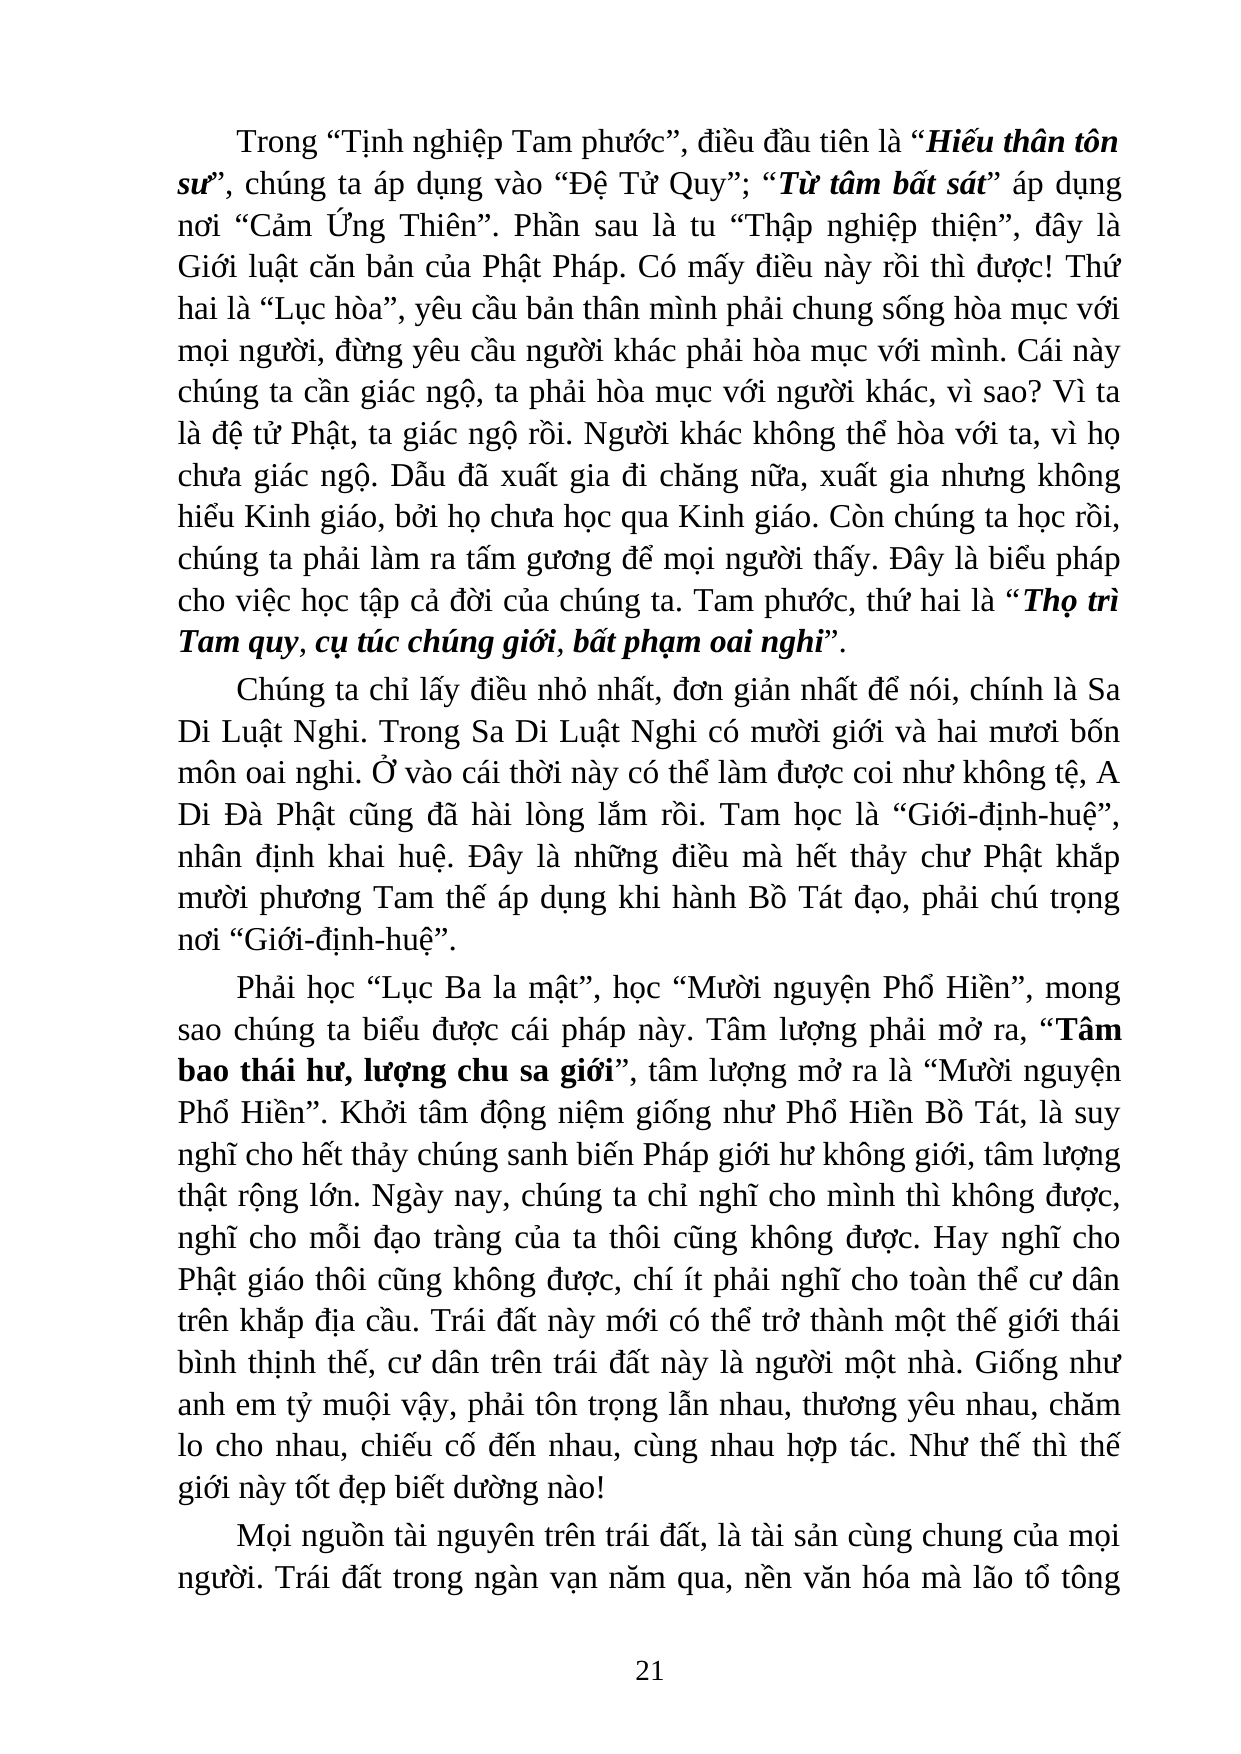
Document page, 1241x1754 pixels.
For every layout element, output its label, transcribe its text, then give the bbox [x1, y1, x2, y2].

text Chúng ta chỉ lấy điều nhỏ nhất, đơn giản nhất để nói, chính là Sa Di Luật Nghi. Trong Sa Di Luật Nghi có mười giới và hai mươi bốn môn oai nghi. Ở vào cái thời này có thể làm được coi như không tệ, A Di Đà Phật cũng đã hài lòng lắm rồi. Tam học là “Giới-định-huệ”, nhân định khai huệ. Đây là những điều mà hết thảy chư Phật khắp mười phương Tam thế áp dụng khi hành Bồ Tát đạo, phải chú trọng nơi “Giới-định-huệ”. [177, 666, 1122, 958]
text Trong “Tịnh nghiệp Tam phước”, điều đầu tiên là “Hiếu thân tôn sư”, chúng ta áp dụng vào “Đệ Tử Quy”; “Từ tâm bất sát” áp dụng nơi “Cảm Ứng Thiên”. Phần sau là tu “Thập nghiệp thiện”, đây là Giới luật căn bản của Phật Pháp. Có mấy điều này rồi thì được! Thứ hai là “Lục hòa”, yêu cầu bản thân mình phải chung sống hòa mục với mọi người, đừng yêu cầu người khác phải hòa mục với mình. Cái này chúng ta cần giác ngộ, ta phải hòa mục với người khác, vì sao? Vì ta là đệ tử Phật, ta giác ngộ rồi. Người khác không thể hòa với ta, vì họ chưa giác ngộ. Dẫu đã xuất gia đi chăng nữa, xuất gia nhưng không hiểu Kinh giáo, bởi họ chưa học qua Kinh giáo. Còn chúng ta học rồi, chúng ta phải làm ra tấm gương để mọi người thấy. Đây là biểu pháp cho việc học tập cả đời của chúng ta. Tam phước, thứ hai là “Thọ trì Tam quy, cụ túc chúng giới, bất phạm oai nghi”. [177, 118, 1122, 660]
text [177, 1512, 1122, 1595]
text Phải học “Lục Ba la mật”, học “Mười nguyện Phổ Hiền”, mong sao chúng ta biểu được cái pháp này. Tâm lượng phải mở ra, “Tâm bao thái hư, lượng chu sa giới”, tâm lượng mở ra là “Mười nguyện Phổ Hiền”. Khởi tâm động niệm giống như Phổ Hiền Bồ Tát, là suy nghĩ cho hết thảy chúng sanh biến Pháp giới hư không giới, tâm lượng thật rộng lớn. Ngày nay, chúng ta chỉ nghĩ cho mình thì không được, nghĩ cho mỗi đạo tràng của ta thôi cũng không được. Hay nghĩ cho Phật giáo thôi cũng không được, chí ít phải nghĩ cho toàn thể cư dân trên khắp địa cầu. Trái đất này mới có thể trở thành một thế giới thái bình thịnh thế, cư dân trên trái đất này là người một nhà. Giống như anh em tỷ muội vậy, phải tôn trọng lẫn nhau, thương yêu nhau, chăm lo cho nhau, chiếu cố đến nhau, cùng nhau hợp tác. Như thế thì thế giới này tốt đẹp biết dường nào! [177, 964, 1122, 1506]
